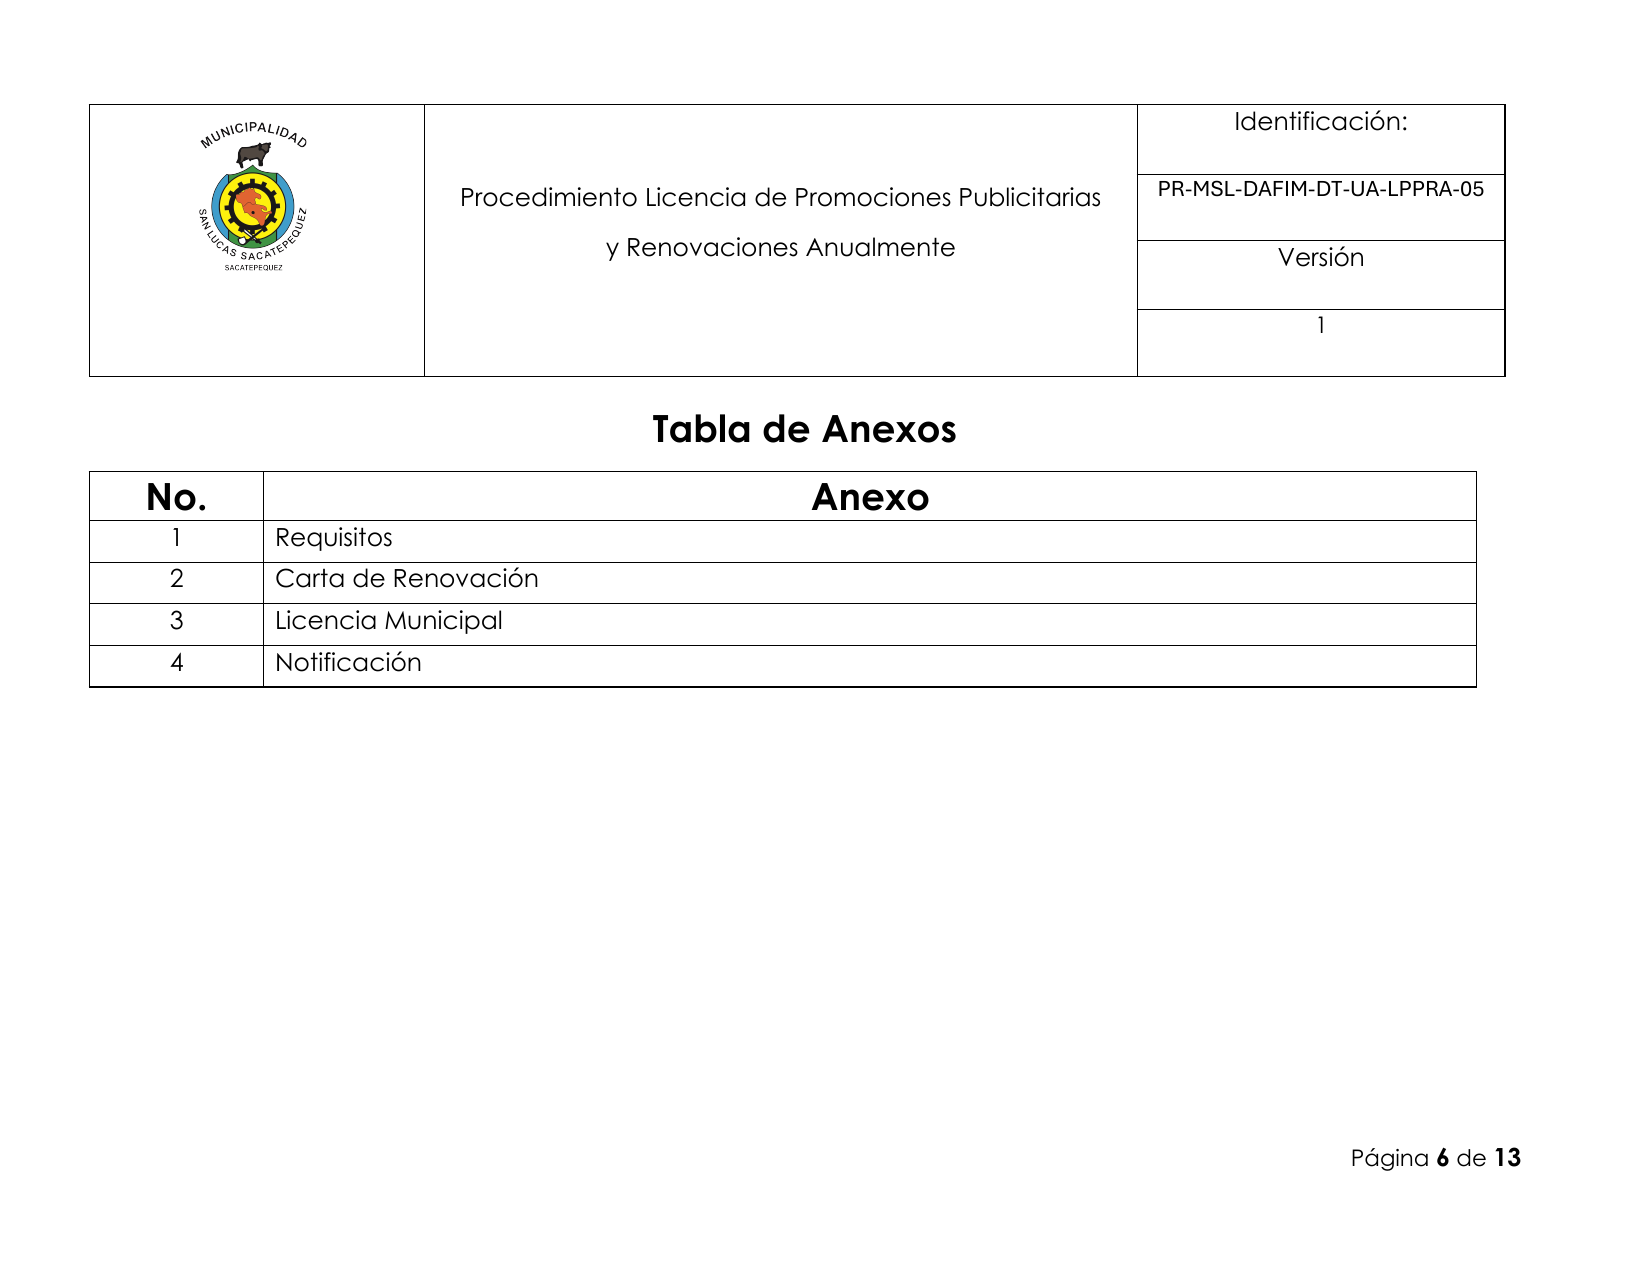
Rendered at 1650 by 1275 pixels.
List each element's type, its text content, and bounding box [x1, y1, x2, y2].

table_cell 4 [90, 646, 263, 686]
table_cell 2 [90, 563, 263, 603]
table_cell 3 [90, 604, 263, 645]
table_cell Notificación [264, 646, 1476, 686]
table_cell 1 [90, 521, 263, 562]
table_cell Carta de Renovación [264, 563, 1476, 603]
text Tabla de Anexos [89, 405, 1521, 451]
picture [199, 122, 307, 271]
table_cell Requisitos [264, 521, 1476, 562]
table_cell Licencia Municipal [264, 604, 1476, 645]
table_header No. [90, 472, 263, 520]
table_header Anexo [264, 472, 1476, 520]
